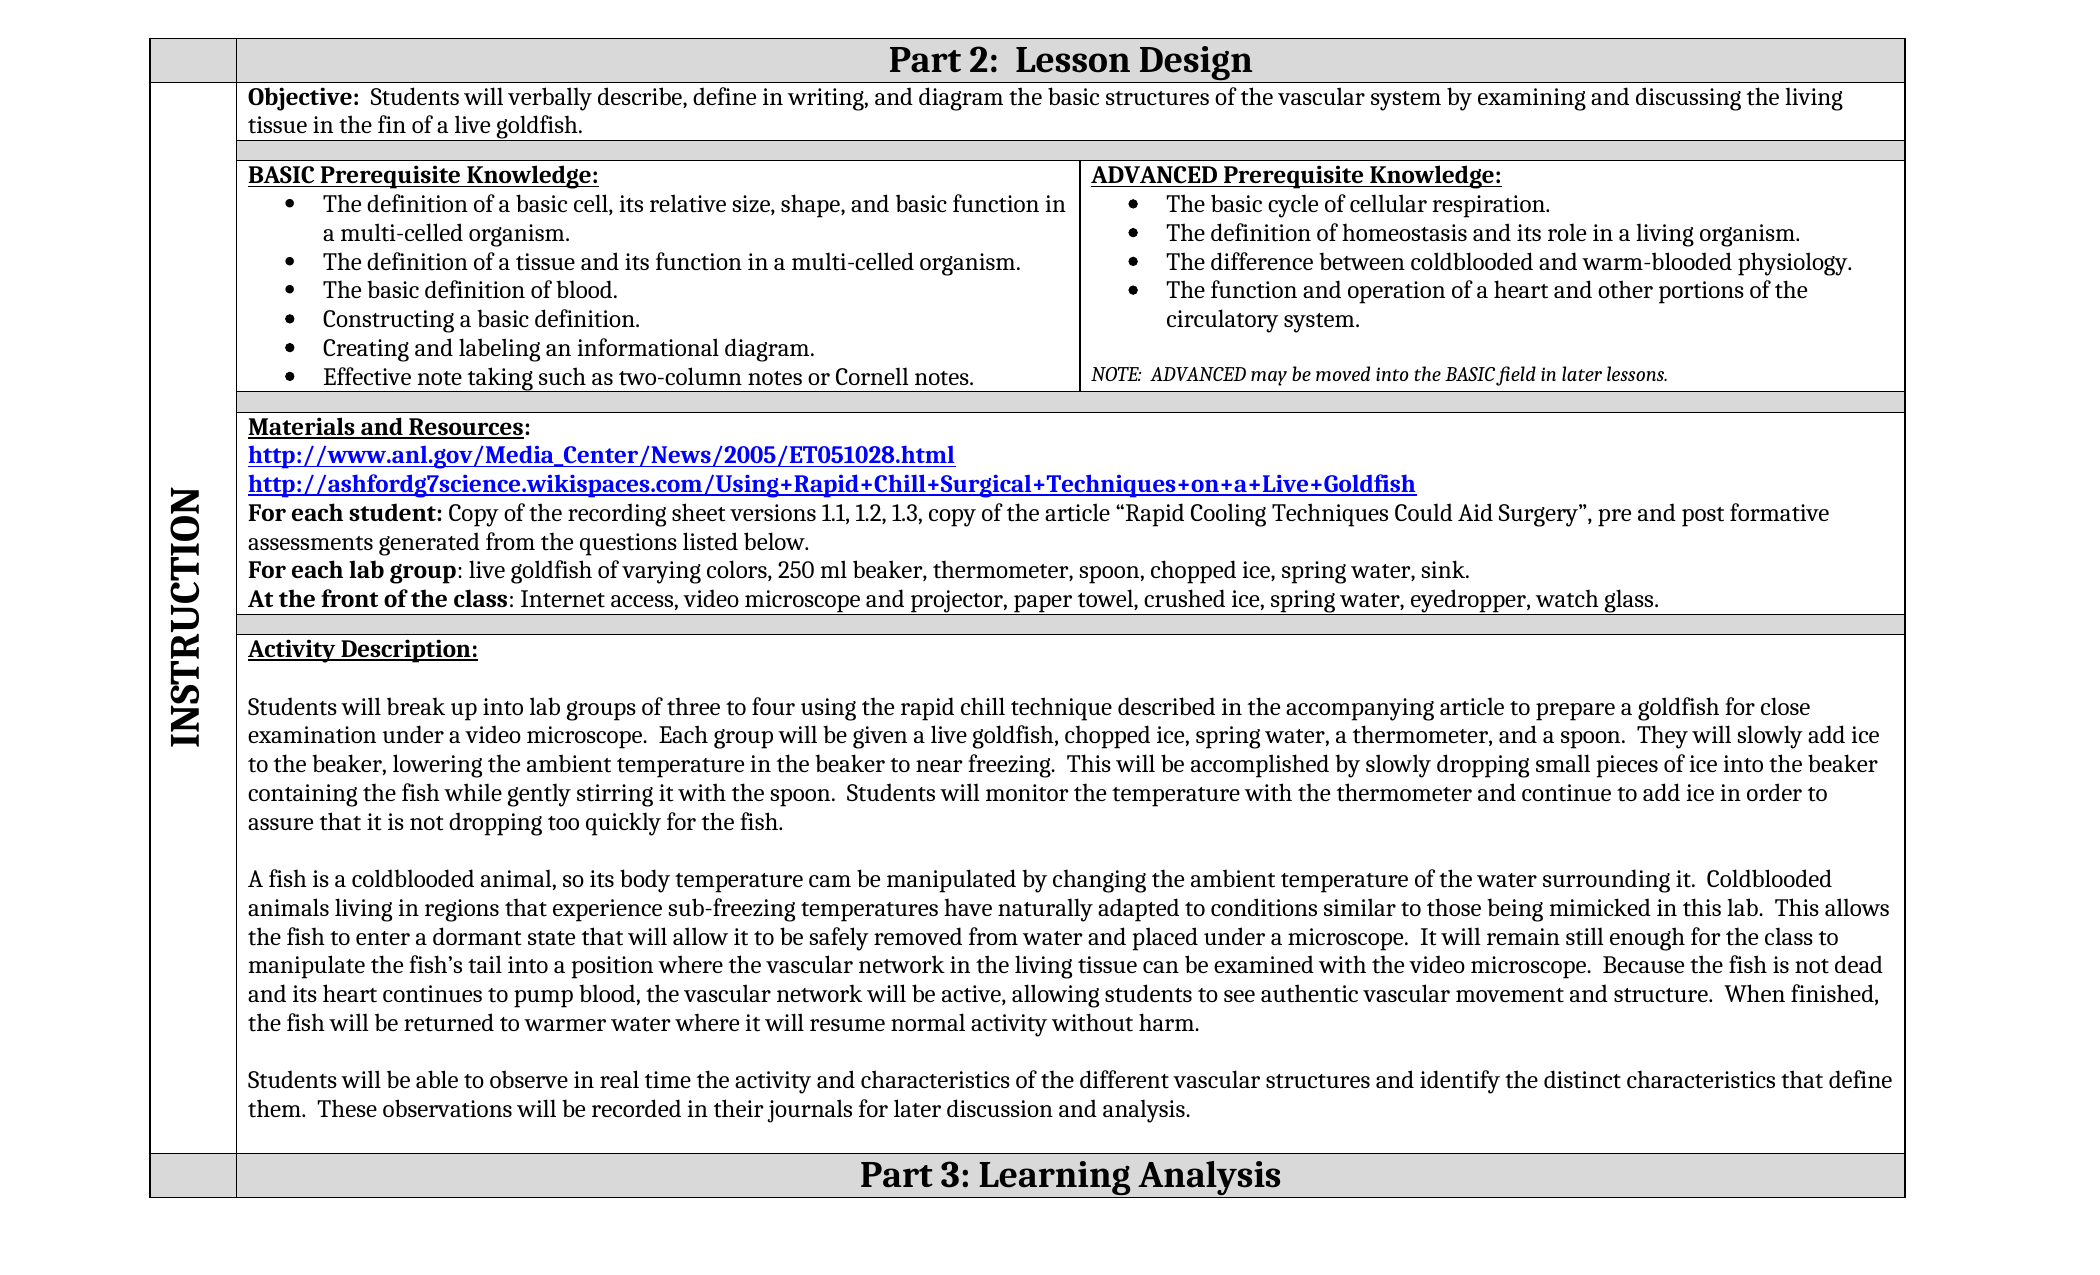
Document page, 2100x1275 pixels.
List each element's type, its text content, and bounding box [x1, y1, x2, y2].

table_cell INSTRUCTION [151, 83, 236, 1153]
table_cell [237, 392, 1904, 412]
table_cell [151, 1154, 236, 1197]
table_cell BASIC Prerequisite Knowledge: The definition of a basic cell, its relative size, shape, and basic function in a multi-celled organism. The definition of a tissue and its function in a multi-celled organism. The basic definition of blood. Constructing a basic definition. Creating and labeling an informational diagram. Effective note taking such as two-column notes or Cornell notes. [237, 161, 1079, 391]
table_cell Materials and Resources: http://www.anl.gov/Media_Center/News/2005/ET051028.html http://ashfordg7science.wikispaces.com/Using+Rapid+Chill+Surgical+Techniques+on+a+Live+Goldfish For each student: Copy of the recording sheet versions 1.1, 1.2, 1.3, copy of the article “Rapid Cooling Techniques Could Aid Surgery”, pre and post formative assessments generated from the questions listed below. For each lab group: live goldfish of varying colors, 250 ml beaker, thermometer, spoon, chopped ice, spring water, sink. At the front of the class: Internet access, video microscope and projector, paper towel, crushed ice, spring water, eyedropper, watch glass. [237, 413, 1904, 614]
table_cell Part 2: Lesson Design [237, 39, 1904, 82]
table_cell Objective: Students will verbally describe, define in writing, and diagram the basic structures of the vascular system by examining and discussing the living tissue in the fin of a live goldfish. [237, 83, 1904, 140]
table_cell ADVANCED Prerequisite Knowledge: The basic cycle of cellular respiration. The definition of homeostasis and its role in a living organism. The difference between coldblooded and warm-blooded physiology. The function and operation of a heart and other portions of the circulatory system. NOTE: ADVANCED may be moved into the BASIC field in later lessons. [1081, 161, 1904, 391]
table_cell [237, 141, 1904, 160]
table_cell [151, 39, 236, 82]
table_cell Activity Description: Students will break up into lab groups of three to four using the rapid chill technique described in the accompanying article to prepare a goldfish for close examination under a video microscope. Each group will be given a live goldfish, chopped ice, spring water, a thermometer, and a spoon. They will slowly add ice to the beaker, lowering the ambient temperature in the beaker to near freezing. This will be accomplished by slowly dropping small pieces of ice into the beaker containing the fish while gently stirring it with the spoon. Students will monitor the temperature with the thermometer and continue to add ice in order to assure that it is not dropping too quickly for the fish. A fish is a coldblooded animal, so its body temperature cam be manipulated by changing the ambient temperature of the water surrounding it. Coldblooded animals living in regions that experience sub-freezing temperatures have naturally adapted to conditions similar to those being mimicked in this lab. This allows the fish to enter a dormant state that will allow it to be safely removed from water and placed under a microscope. It will remain still enough for the class to manipulate the fish’s tail into a position where the vascular network in the living tissue can be examined with the video microscope. Because the fish is not dead and its heart continues to pump blood, the vascular network will be active, allowing students to see authentic vascular movement and structure. When finished, the fish will be returned to warmer water where it will resume normal activity without harm. Students will be able to observe in real time the activity and characteristics of the different vascular structures and identify the distinct characteristics that define them. These observations will be recorded in their journals for later discussion and analysis. [237, 635, 1904, 1153]
table_cell [237, 615, 1904, 634]
table_cell Part 3: Learning Analysis [237, 1154, 1904, 1197]
